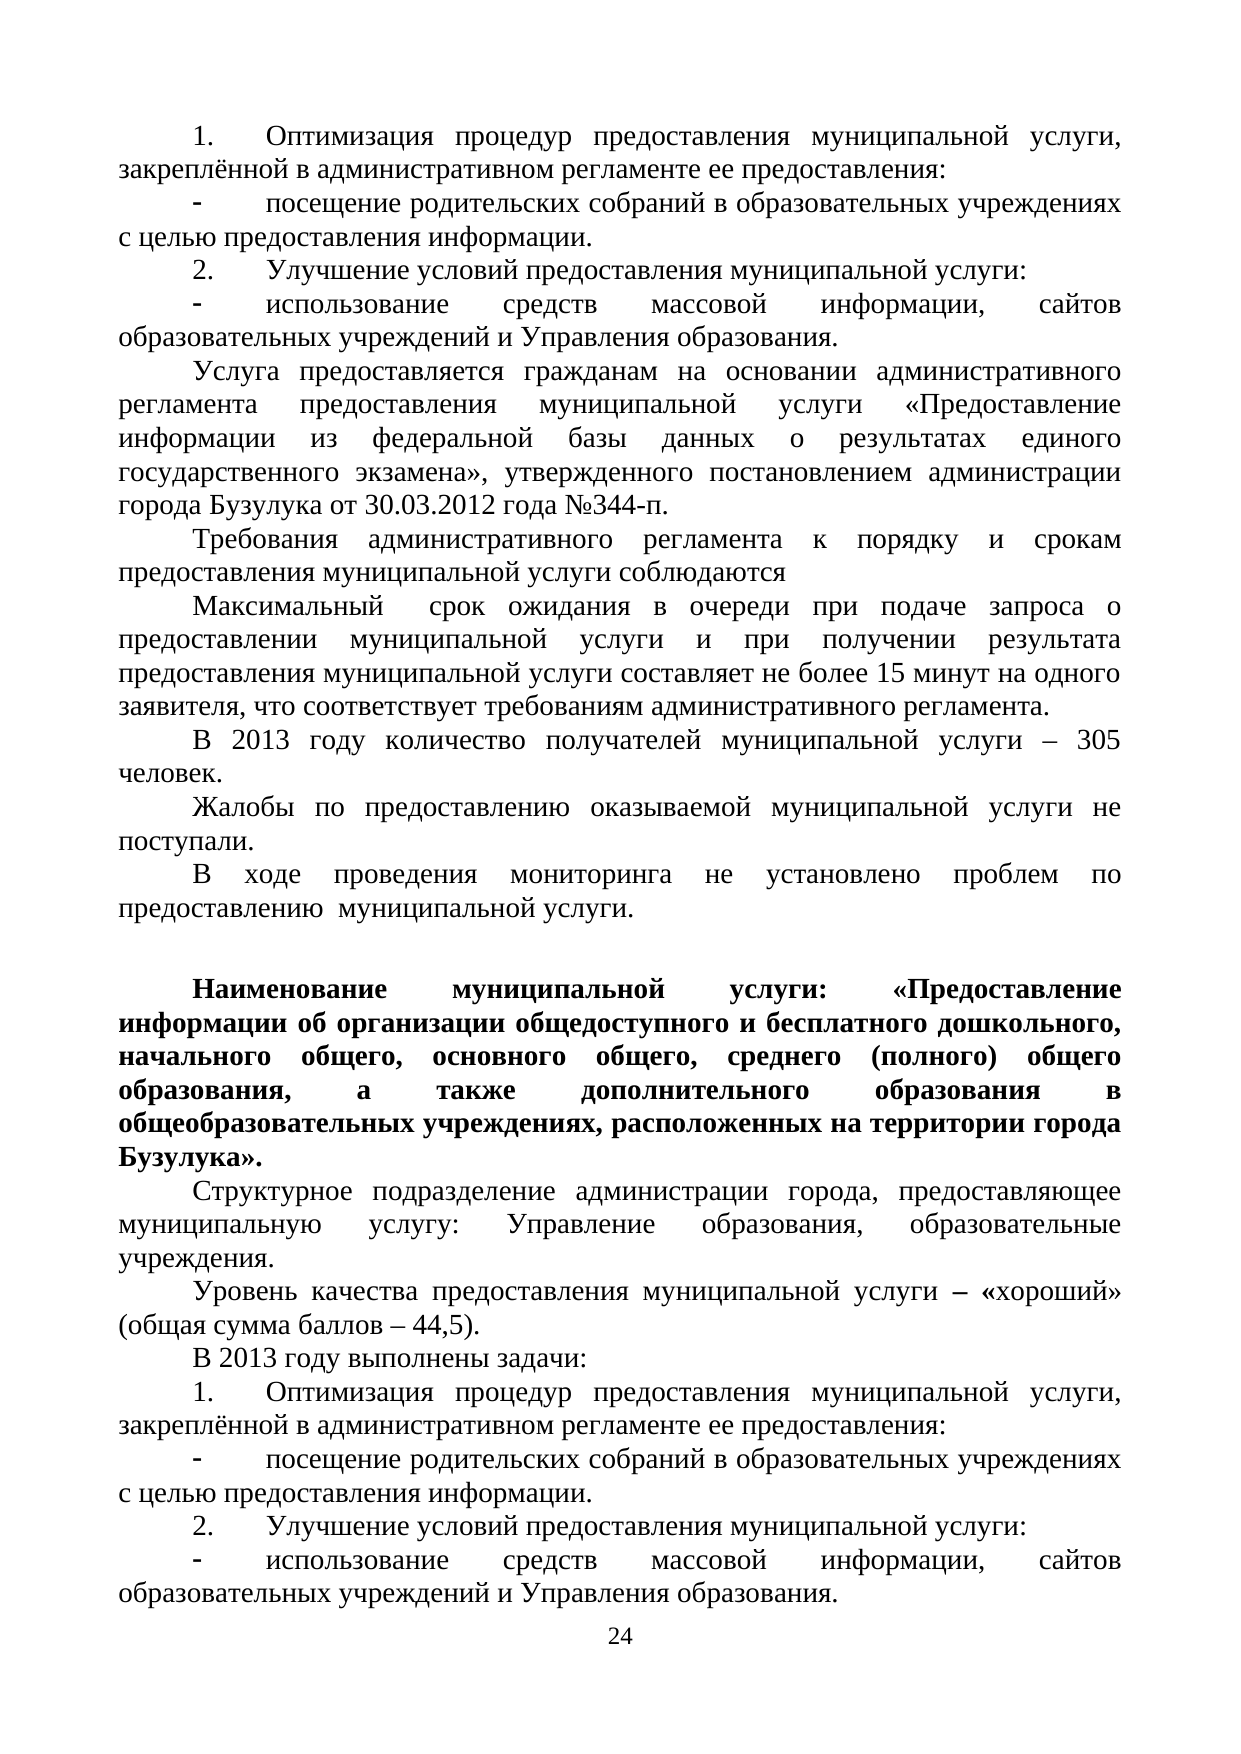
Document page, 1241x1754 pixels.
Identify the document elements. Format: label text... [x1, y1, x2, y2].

text Максимальный срок ожидания в очереди при подаче запроса о предоставлении муниципальной услуги и при получении результата предоставления муниципальной услуги составляет не более 15 минут на одного заявителя, что соответствует требованиям административного регламента. [118, 588, 1122, 722]
list использование средств массовой информации, сайтов образовательных учреждений и Управления образования. [118, 1542, 1122, 1609]
text Структурное подразделение администрации города, предоставляющее муниципальную услугу: Управление образования, образовательные учреждения. [118, 1173, 1122, 1273]
text В ходе проведения мониторинга не установлено проблем по предоставлению муниципальной услуги. [118, 856, 1122, 923]
list Улучшение условий предоставления муниципальной услуги: [118, 1508, 1122, 1542]
text В 2013 году выполнены задачи: [118, 1340, 1122, 1374]
text Уровень качества предоставления муниципальной услуги – «хороший» (общая сумма баллов – 44,5). [118, 1273, 1122, 1340]
list Оптимизация процедур предоставления муниципальной услуги, закреплённой в административном регламенте ее предоставления: [118, 118, 1122, 185]
list посещение родительских собраний в образовательных учреждениях с целью предоставления информации. [118, 1441, 1122, 1508]
list Оптимизация процедур предоставления муниципальной услуги, закреплённой в административном регламенте ее предоставления: [118, 1374, 1122, 1441]
list использование средств массовой информации, сайтов образовательных учреждений и Управления образования. [118, 286, 1122, 353]
list посещение родительских собраний в образовательных учреждениях с целью предоставления информации. [118, 185, 1122, 252]
text В 2013 году количество получателей муниципальной услуги – 305 человек. [118, 722, 1122, 789]
text Услуга предоставляется гражданам на основании административного регламента предоставления муниципальной услуги «Предоставление информации из федеральной базы данных о результатах единого государственного экзамена», утвержденного постановлением администрации города Бузулука от 30.03.2012 года №344-п. [118, 353, 1122, 521]
text Наименование муниципальной услуги: «Предоставление информации об организации общедоступного и бесплатного дошкольного, начального общего, основного общего, среднего (полного) общего образования, а также дополнительного образования в общеобразовательных учреждениях, расположенных на территории города Бузулука». [118, 971, 1122, 1173]
text Жалобы по предоставлению оказываемой муниципальной услуги не поступали. [118, 789, 1122, 856]
list Улучшение условий предоставления муниципальной услуги: [118, 252, 1122, 286]
text Требования административного регламента к порядку и срокам предоставления муниципальной услуги соблюдаются [118, 521, 1122, 588]
